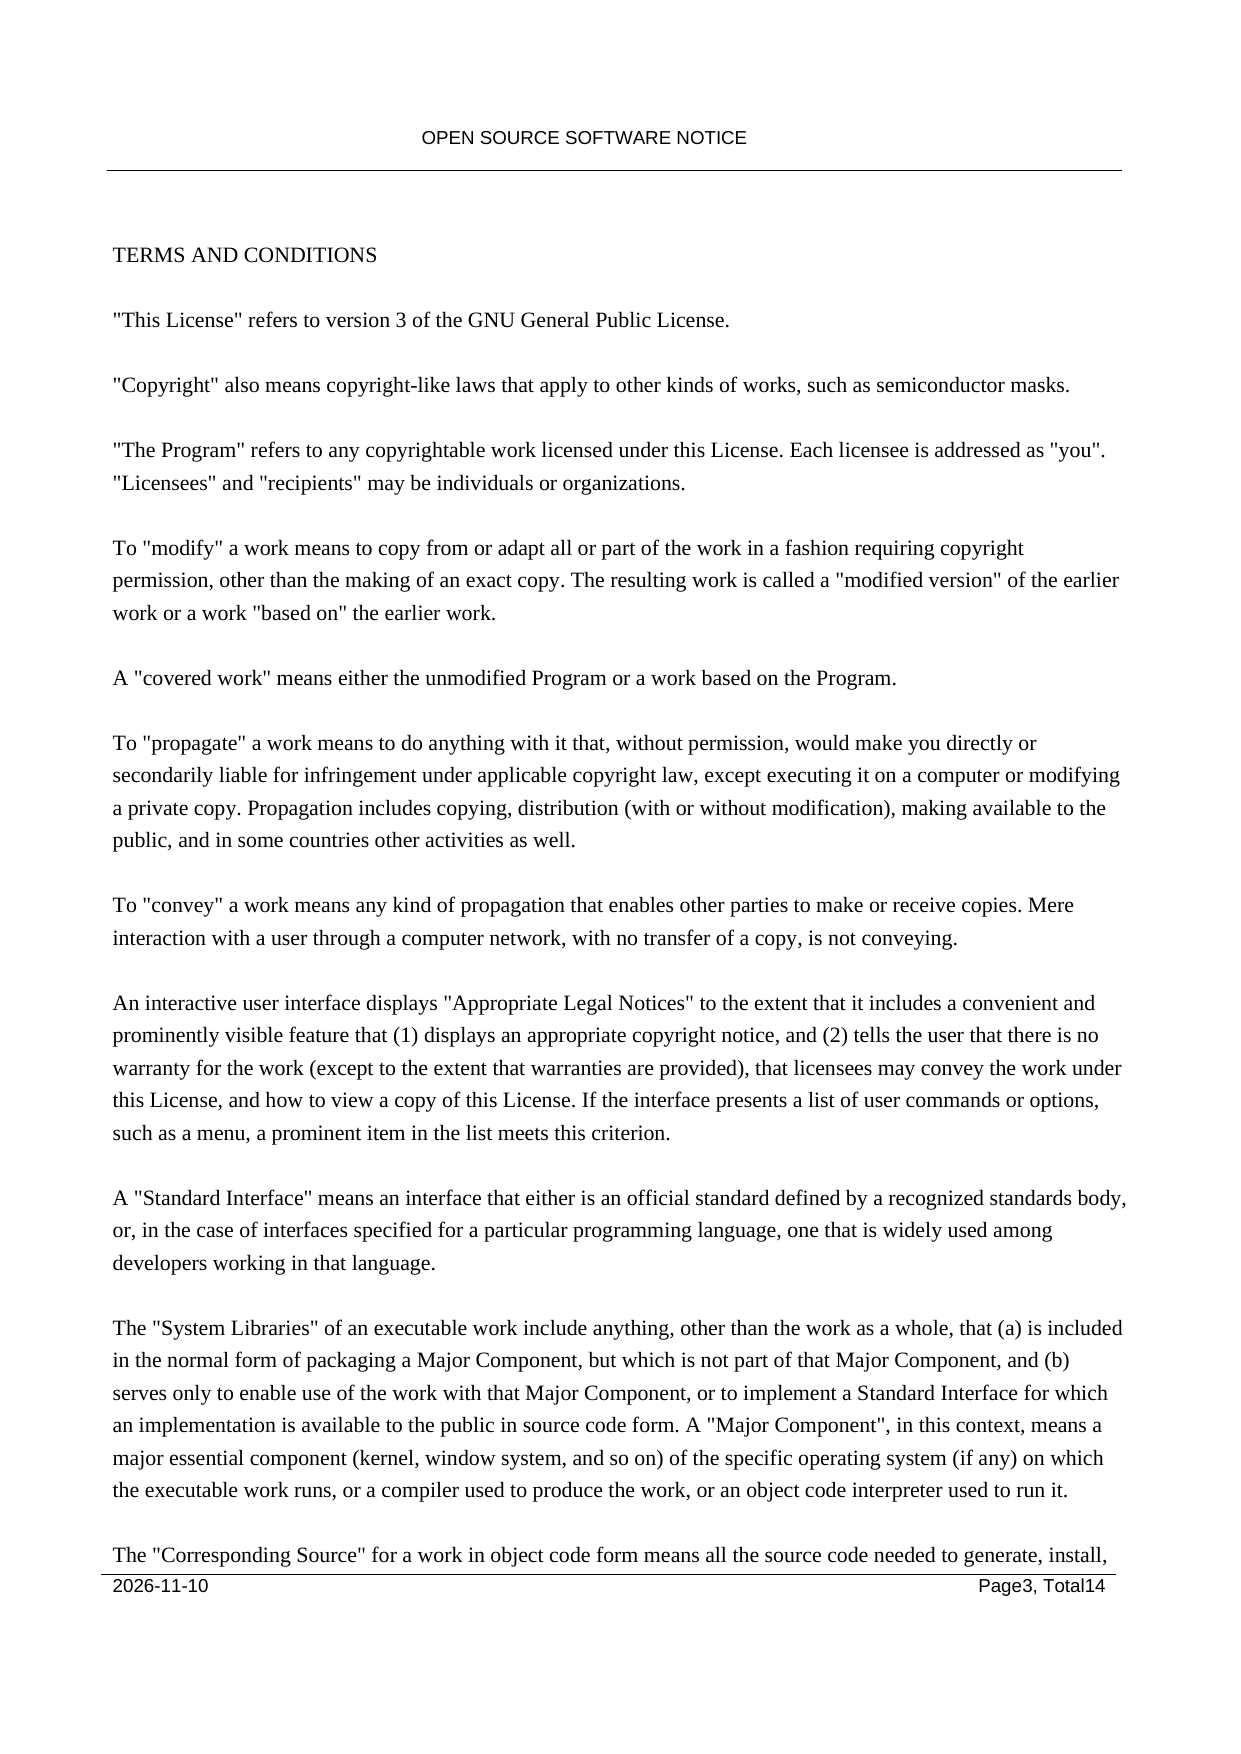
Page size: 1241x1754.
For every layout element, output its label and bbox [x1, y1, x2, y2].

text [112, 206, 1128, 1571]
